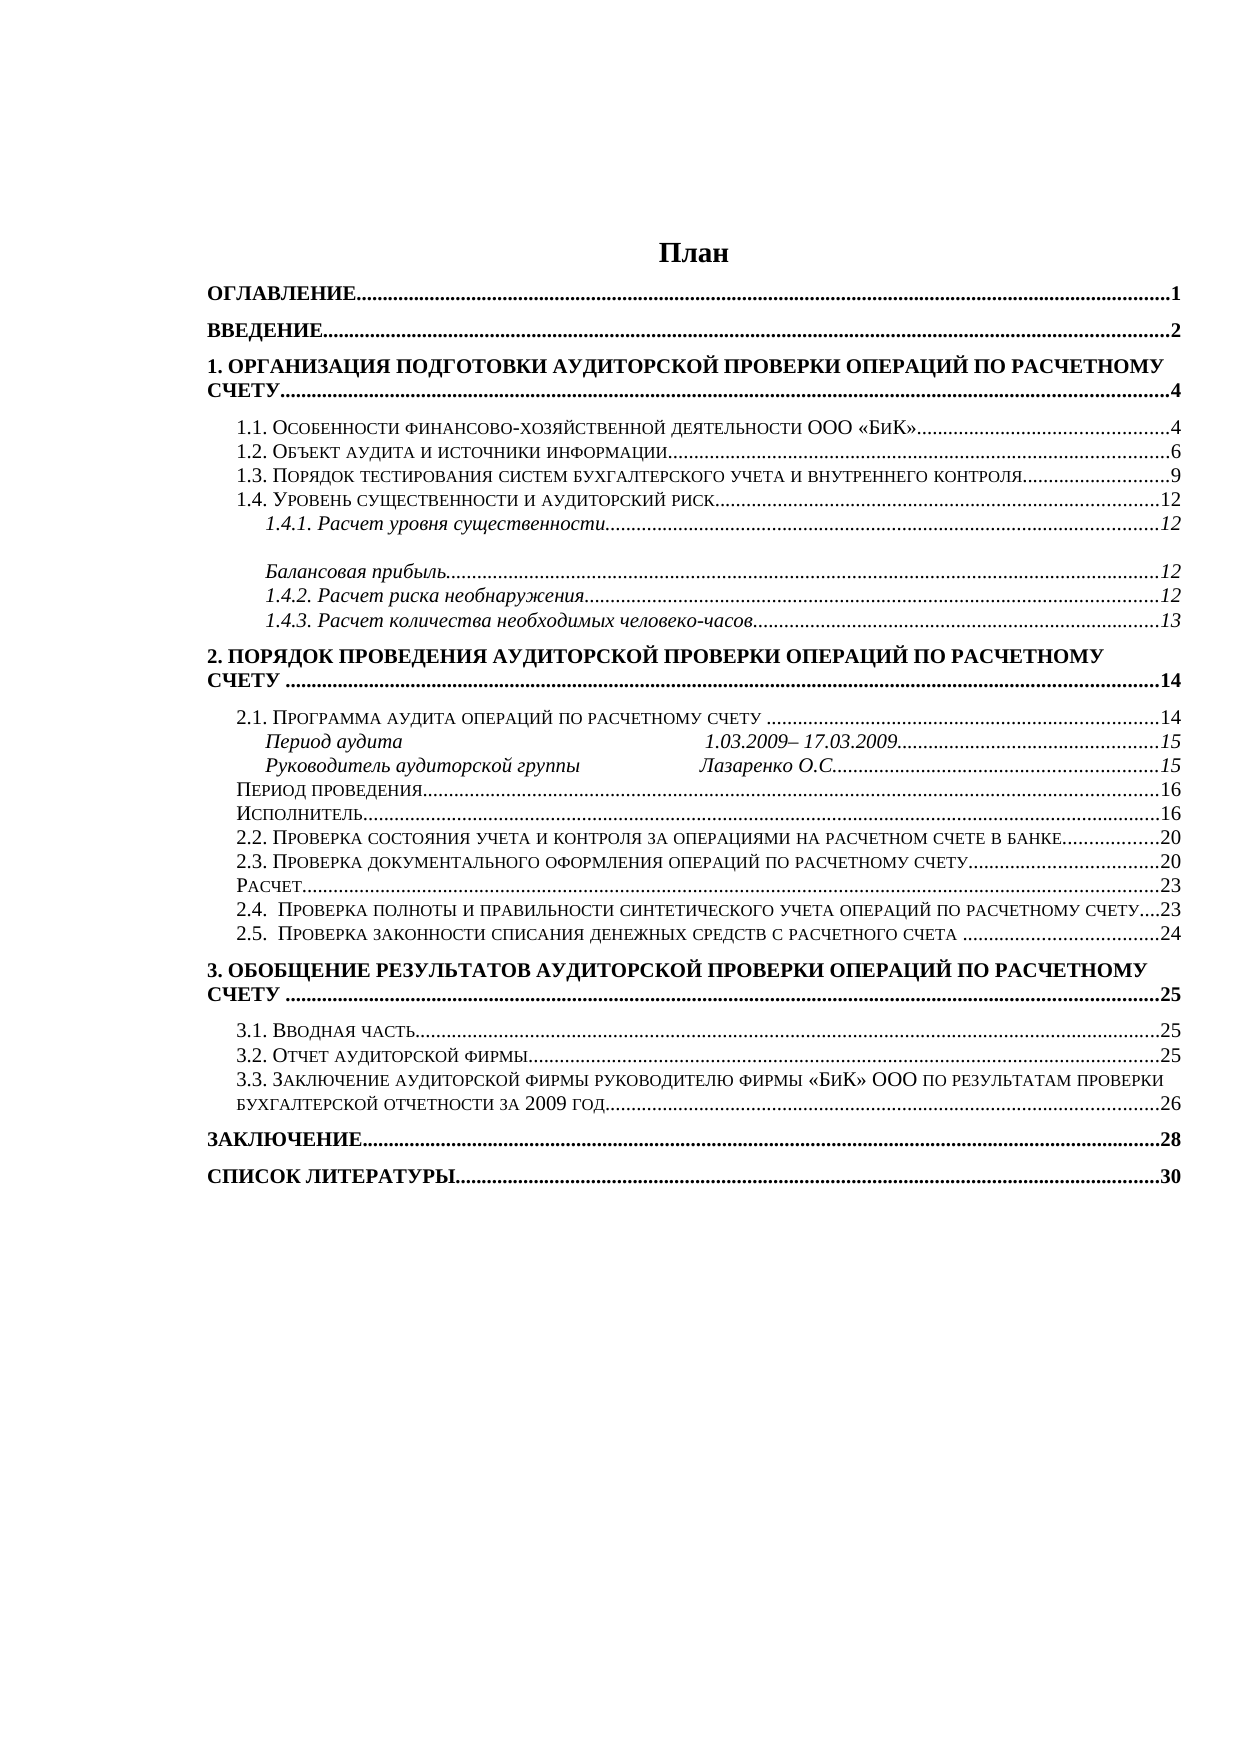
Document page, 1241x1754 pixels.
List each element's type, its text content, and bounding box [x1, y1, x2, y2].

text Руководитель аудиторской группы Лазаренко О.С. 15 [265, 753, 1181, 777]
text 1.4. Уровень существенности и аудиторский риск 12 [236, 487, 1181, 511]
subtitle План [207, 235, 1181, 269]
text Список литературы 30 [207, 1164, 1181, 1188]
text Оглавление 1 [207, 281, 1181, 305]
text 3. Обобщение результатов аудиторской проверки операций по расчетному счету 25 [207, 958, 1181, 1006]
text 2. Порядок проведения аудиторской проверки операций по расчетному счету 14 [207, 644, 1181, 692]
text 2.3. Проверка документального оформления операций по расчетному счету 20 [236, 849, 1181, 873]
text 1. Организация подготовки аудиторской проверки операций по расчетному счету 4 [207, 354, 1181, 402]
text 1.2. Объект аудита и источники информации 6 [236, 439, 1181, 463]
text Балансовая прибыль 12 [265, 559, 1181, 583]
text Заключение 28 [207, 1127, 1181, 1151]
text Введение 2 [207, 318, 1181, 342]
text 2.2. Проверка состояния учета и контроля за операциями на расчетном счете в банке 20 [236, 825, 1181, 849]
text 2.4. Проверка полноты и правильности синтетического учета операций по расчетному счету 23 [236, 897, 1181, 921]
text 2.5. Проверка законности списания денежных средств с расчетного счета 24 [236, 921, 1181, 945]
text 1.4.2. Расчет риска необнаружения 12 [265, 583, 1181, 607]
text 1.4.3. Расчет количества необходимых человеко-часов 13 [265, 607, 1181, 632]
text 3.1. Вводная часть 25 [236, 1018, 1181, 1042]
text 3.2. Отчет аудиторской фирмы 25 [236, 1042, 1181, 1067]
text 1.3. Порядок тестирования систем бухгалтерского учета и внутреннего контроля 9 [236, 463, 1181, 487]
text 3.3. Заключение аудиторской фирмы руководителю фирмы «БиК» ООО по результатам проверки бухгалтерской отчетности за 2009 год 26 [236, 1067, 1181, 1115]
text 2.1. Программа аудита операций по расчетному счету 14 [236, 705, 1181, 729]
text Исполнитель 16 [236, 801, 1181, 825]
text Расчет 23 [236, 873, 1181, 897]
text 1.1. Особенности финансово-хозяйственной деятельности ООО «БиК» 4 [236, 415, 1181, 439]
text Период проведения 16 [236, 777, 1181, 801]
text Период аудита 1.03.2009– 17.03.2009 15 [265, 729, 1181, 753]
text 1.4.1. Расчет уровня существенности 12 [265, 511, 1181, 535]
